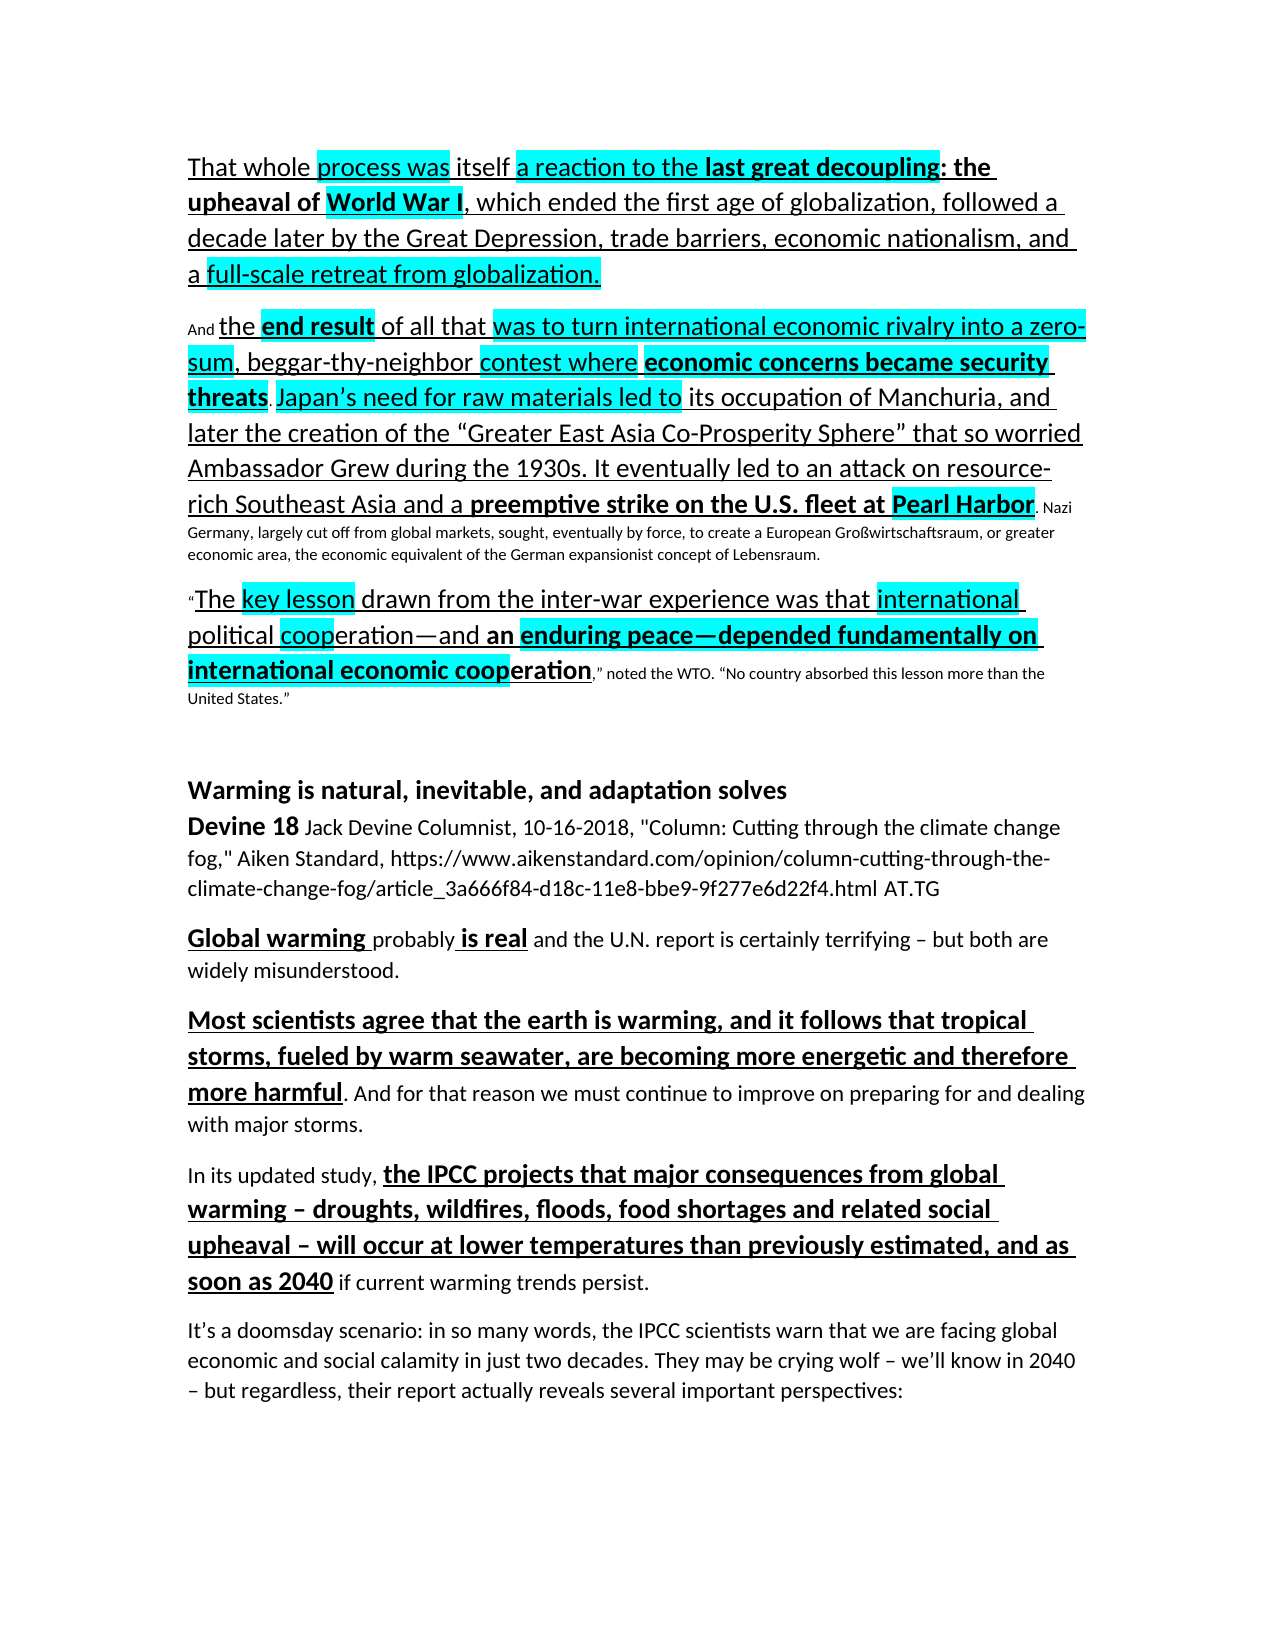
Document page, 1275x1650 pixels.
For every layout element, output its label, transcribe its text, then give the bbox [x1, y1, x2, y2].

text In its updated study, the IPCC projects that major consequences from global warming – droughts, wildfires, floods, food shortages and related social upheaval – will occur at lower temperatures than previously estimated, and as soon as 2040 if current warming trends persist. [187, 1157, 1087, 1297]
text Devine 18 Jack Devine Columnist, 10-16-2018, "Column: Cutting through the climate change fog," Aiken Standard, https://www.aikenstandard.com/opinion/column-cutting-through-the-climate-change-fog/article_3a666f84-d18c-11e8-bbe9-9f277e6d22f4.html AT.TG [187, 809, 1087, 903]
text And the end result of all that was to turn international economic rivalry into a zero-sum, beggar-thy-neighbor contest where economic concerns became security threats. Japan’s need for raw materials led to its occupation of Manchuria, and later the creation of the “Greater East Asia Co-Prosperity Sphere” that so worried Ambassador Grew during the 1930s. It eventually led to an attack on resource-rich Southeast Asia and a preemptive strike on the U.S. fleet at Pearl Harbor. Nazi Germany, largely cut off from global markets, sought, eventually by force, to create a European Großwirtschaftsraum, or greater economic area, the economic equivalent of the German expansionist concept of Lebensraum. [187, 309, 1087, 564]
text “The key lesson drawn from the inter-war experience was that international political cooperation—and an enduring peace—depended fundamentally on international economic cooperation,” noted the WTO. “No country absorbed this lesson more than the United States.” [187, 582, 1087, 708]
text Most scientists agree that the earth is warming, and it follows that tropical storms, fueled by warm seawater, are becoming more energetic and therefore more harmful. And for that reason we must continue to improve on preparing for and dealing with major storms. [187, 1003, 1087, 1138]
text That whole process was itself a reaction to the last great decoupling: the upheaval of World War I, which ended the first age of globalization, followed a decade later by the Great Depression, trade barriers, economic nationalism, and a full-scale retreat from globalization. [187, 150, 1087, 290]
text Global warming probably is real and the U.N. report is certainly terrifying – but both are widely misunderstood. [187, 921, 1087, 985]
text It’s a doomsday scenario: in so many words, the IPCC scientists warn that we are facing global economic and social calamity in just two decades. They may be crying wolf – we’ll know in 2040 – but regardless, their report actually reveals several important perspectives: [187, 1316, 1087, 1404]
subtitle Warming is natural, inevitable, and adaptation solves [187, 773, 1087, 807]
